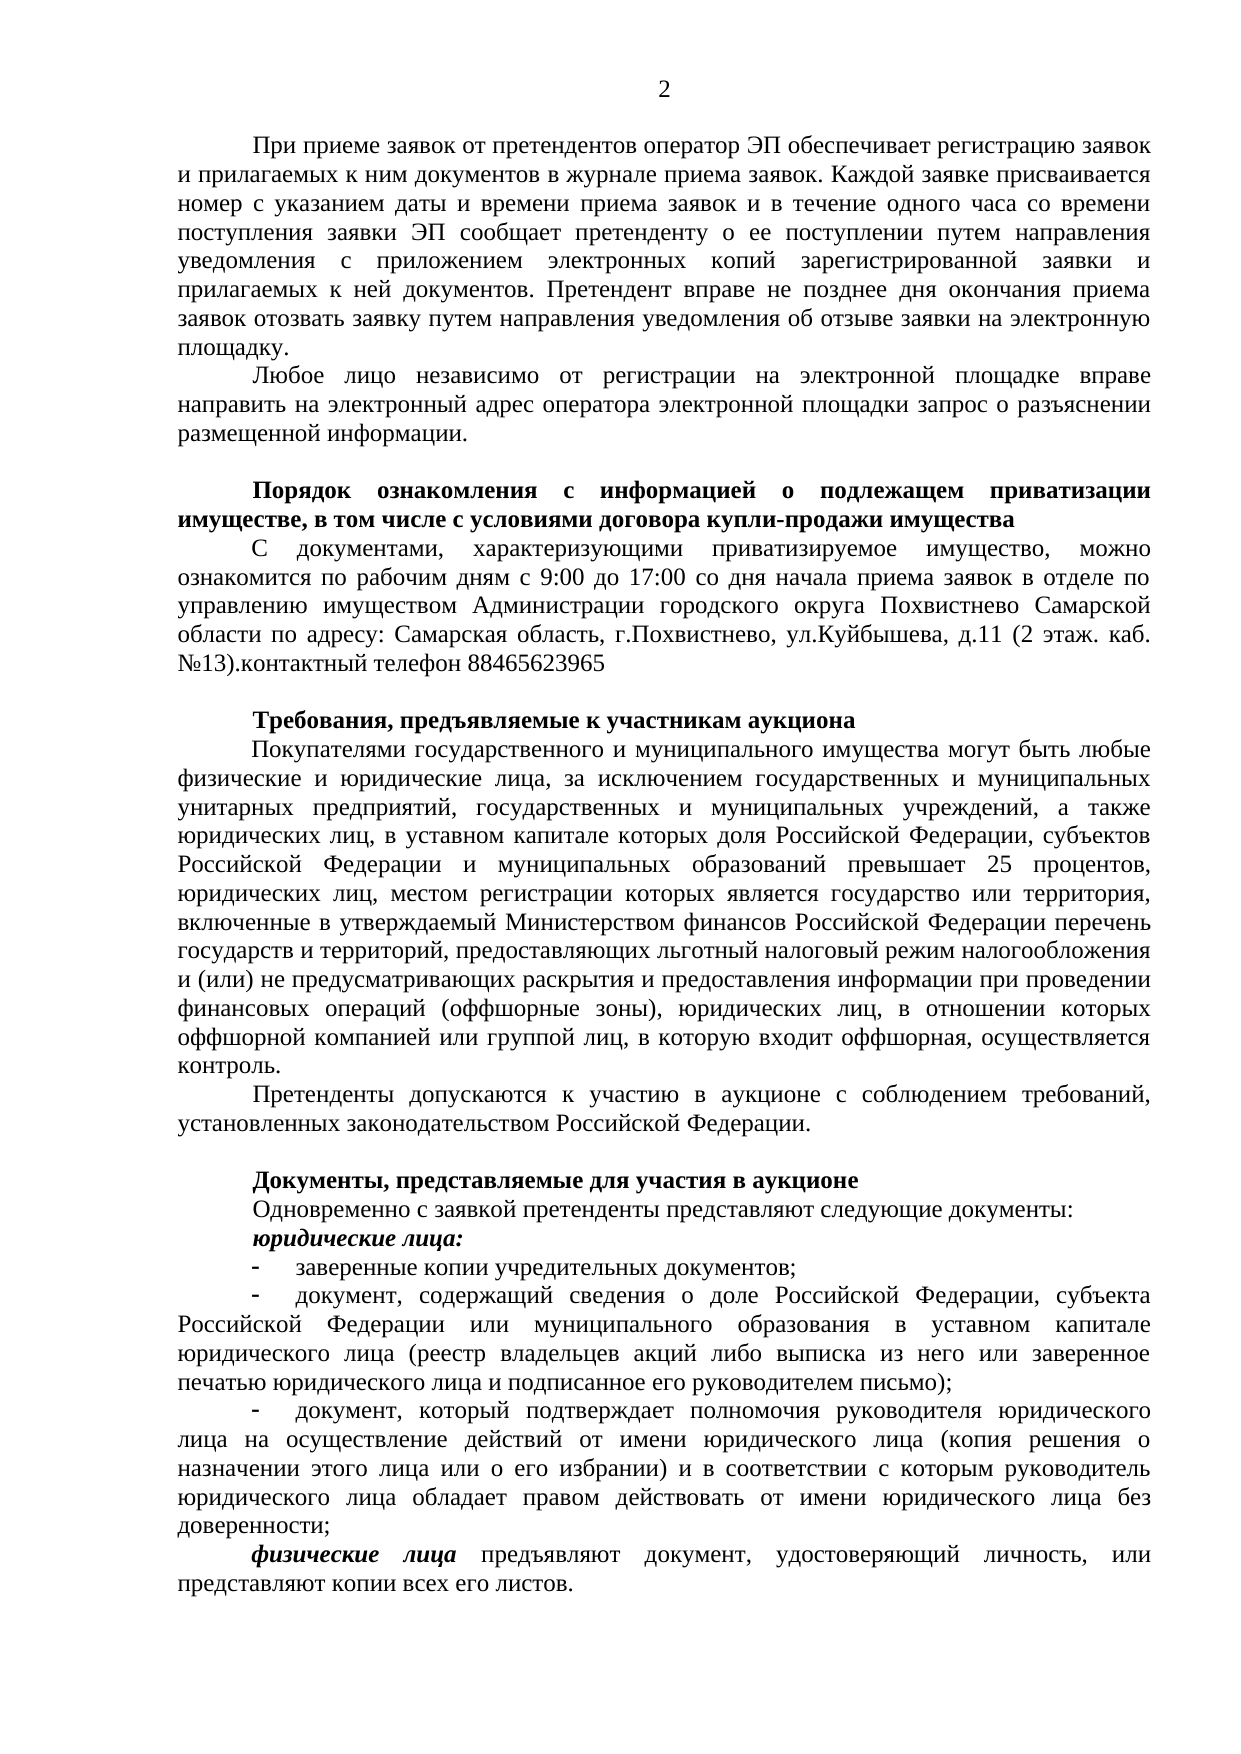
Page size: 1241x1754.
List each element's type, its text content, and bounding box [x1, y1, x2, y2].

text Документы, представляемые для участия в аукционе [177, 1166, 1152, 1194]
list заверенные копии учредительных документов; [177, 1252, 1152, 1281]
text Одновременно с заявкой претенденты представляют следующие документы: [252, 1194, 1152, 1223]
text Порядок ознакомления с информацией о подлежащем приватизации имуществе, в том числе с условиями договора купли-продажи имущества [177, 476, 1152, 533]
list документ, содержащий сведения о доле Российской Федерации, субъекта Российской Федерации или муниципального образования в уставном капитале юридического лица (реестр владельцев акций либо выписка из него или заверенное печатью юридического лица и подписанное его руководителем письмо); [177, 1281, 1152, 1396]
list физические лица предъявляют документ, удостоверяющий личность, или представляют копии всех его листов. [177, 1539, 1152, 1597]
text Требования, предъявляемые к участникам аукциона [177, 706, 1152, 734]
text Любое лицо независимо от регистрации на электронной площадке вправе направить на электронный адрес оператора электронной площадки запрос о разъяснении размещенной информации. [177, 361, 1152, 447]
text Покупателями государственного и муниципального имущества могут быть любые физические и юридические лица, за исключением государственных и муниципальных унитарных предприятий, государственных и муниципальных учреждений, а также юридических лиц, в уставном капитале которых доля Российской Федерации, субъектов Российской Федерации и муниципальных образований превышает 25 процентов, юридических лиц, местом регистрации которых является государство или территория, включенные в утверждаемый Министерством финансов Российской Федерации перечень государств и территорий, предоставляющих льготный налоговый режим налогообложения и (или) не предусматривающих раскрытия и предоставления информации при проведении финансовых операций (оффшорные зоны), юридических лиц, в отношении которых оффшорной компанией или группой лиц, в которую входит оффшорная, осуществляется контроль. [177, 734, 1152, 1079]
text Претенденты допускаются к участию в аукционе с соблюдением требований, установленных законодательством Российской Федерации. [177, 1079, 1152, 1137]
text При приеме заявок от претендентов оператор ЭП обеспечивает регистрацию заявок и прилагаемых к ним документов в журнале приема заявок. Каждой заявке присваивается номер с указанием даты и времени приема заявок и в течение одного часа со времени поступления заявки ЭП сообщает претенденту о ее поступлении путем направления уведомления с приложением электронных копий зарегистрированной заявки и прилагаемых к ней документов. Претендент вправе не позднее дня окончания приема заявок отозвать заявку путем направления уведомления об отзыве заявки на электронную площадку. [177, 131, 1152, 361]
list документ, который подтверждает полномочия руководителя юридического лица на осуществление действий от имени юридического лица (копия решения о назначении этого лица или о его избрании) и в соответствии с которым руководитель юридического лица обладает правом действовать от имени юридического лица без доверенности; [177, 1396, 1152, 1539]
text юридические лица: [252, 1223, 1152, 1252]
text С документами, характеризующими приватизируемое имущество, можно ознакомится по рабочим дням с 9:00 до 17:00 со дня начала приема заявок в отделе по управлению имуществом Администрации городского округа Похвистнево Самарской области по адресу: Самарская область, г.Похвистнево, ул.Куйбышева, д.11 (2 этаж. каб.№13).контактный телефон 88465623965 [177, 533, 1152, 677]
